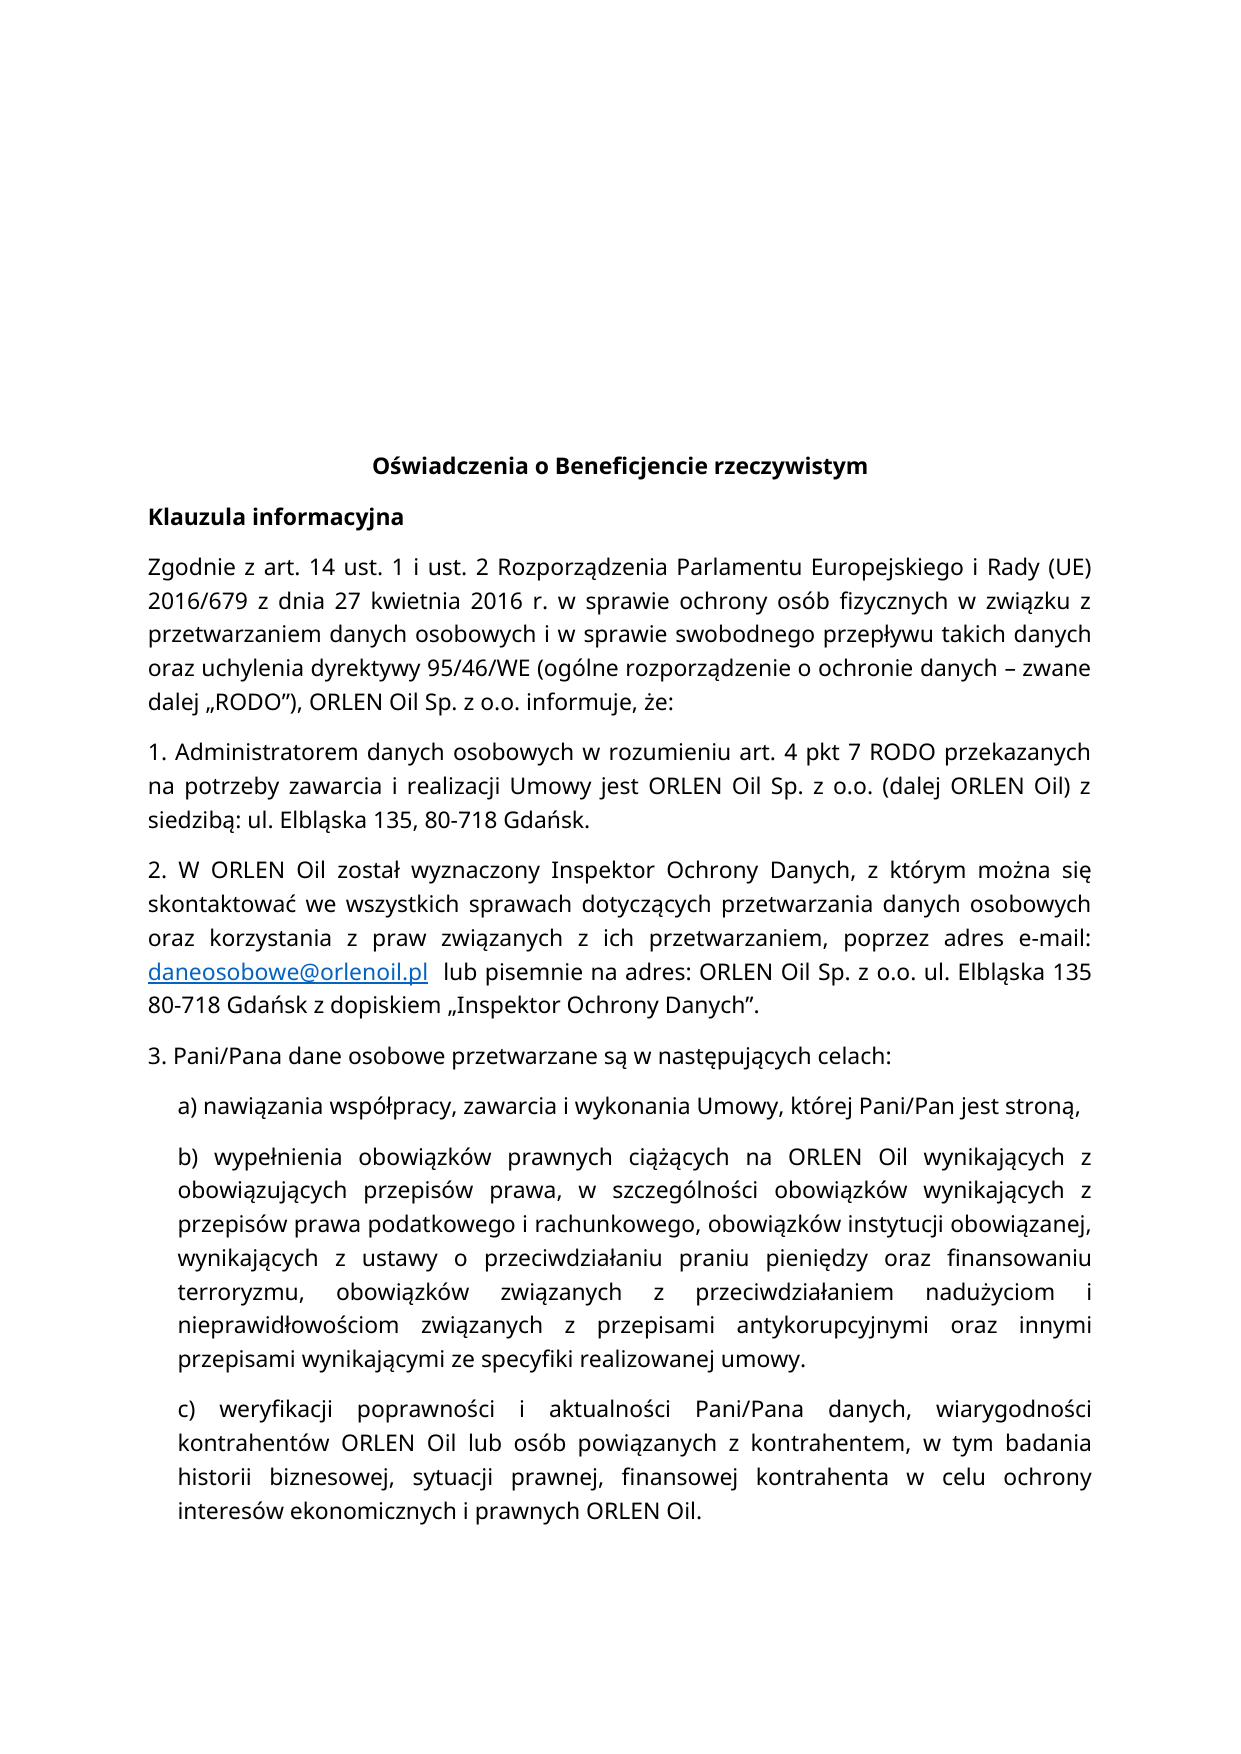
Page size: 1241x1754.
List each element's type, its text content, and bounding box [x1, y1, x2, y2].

text Klauzula informacyjna [148, 501, 1093, 532]
text b) wypełnienia obowiązków prawnych ciążących na ORLEN Oil wynikających z obowiązujących przepisów prawa, w szczególności obowiązków wynikających z przepisów prawa podatkowego i rachunkowego, obowiązków instytucji obowiązanej, wynikających z ustawy o przeciwdziałaniu praniu pieniędzy oraz finansowaniu terroryzmu, obowiązków związanych z przeciwdziałaniem nadużyciom i nieprawidłowościom związanych z przepisami antykorupcyjnymi oraz innymi przepisami wynikającymi ze specyfiki realizowanej umowy. [177, 1141, 1093, 1374]
text Zgodnie z art. 14 ust. 1 i ust. 2 Rozporządzenia Parlamentu Europejskiego i Rady (UE) 2016/679 z dnia 27 kwietnia 2016 r. w sprawie ochrony osób fizycznych w związku z przetwarzaniem danych osobowych i w sprawie swobodnego przepływu takich danych oraz uchylenia dyrektywy 95/46/WE (ogólne rozporządzenie o ochronie danych – zwane dalej „RODO”), ORLEN Oil Sp. z o.o. informuje, że: [148, 551, 1093, 717]
text 3. Pani/Pana dane osobowe przetwarzane są w następujących celach: [148, 1040, 1093, 1071]
text Oświadczenia o Beneficjencie rzeczywistym [148, 450, 1093, 481]
text c) weryfikacji poprawności i aktualności Pani/Pana danych, wiarygodności kontrahentów ORLEN Oil lub osób powiązanych z kontrahentem, w tym badania historii biznesowej, sytuacji prawnej, finansowej kontrahenta w celu ochrony interesów ekonomicznych i prawnych ORLEN Oil. [177, 1393, 1093, 1526]
text 2. W ORLEN Oil został wyznaczony Inspektor Ochrony Danych, z którym można się skontaktować we wszystkich sprawach dotyczących przetwarzania danych osobowych oraz korzystania z praw związanych z ich przetwarzaniem, poprzez adres e-mail: daneosobowe@orlenoil.pl lub pisemnie na adres: ORLEN Oil Sp. z o.o. ul. Elbląska 135 80-718 Gdańsk z dopiskiem „Inspektor Ochrony Danych”. [148, 854, 1093, 1021]
text a) nawiązania współpracy, zawarcia i wykonania Umowy, której Pani/Pan jest stroną, [177, 1090, 1093, 1121]
text 1. Administratorem danych osobowych w rozumieniu art. 4 pkt 7 RODO przekazanych na potrzeby zawarcia i realizacji Umowy jest ORLEN Oil Sp. z o.o. (dalej ORLEN Oil) z siedzibą: ul. Elbląska 135, 80-718 Gdańsk. [148, 736, 1093, 835]
